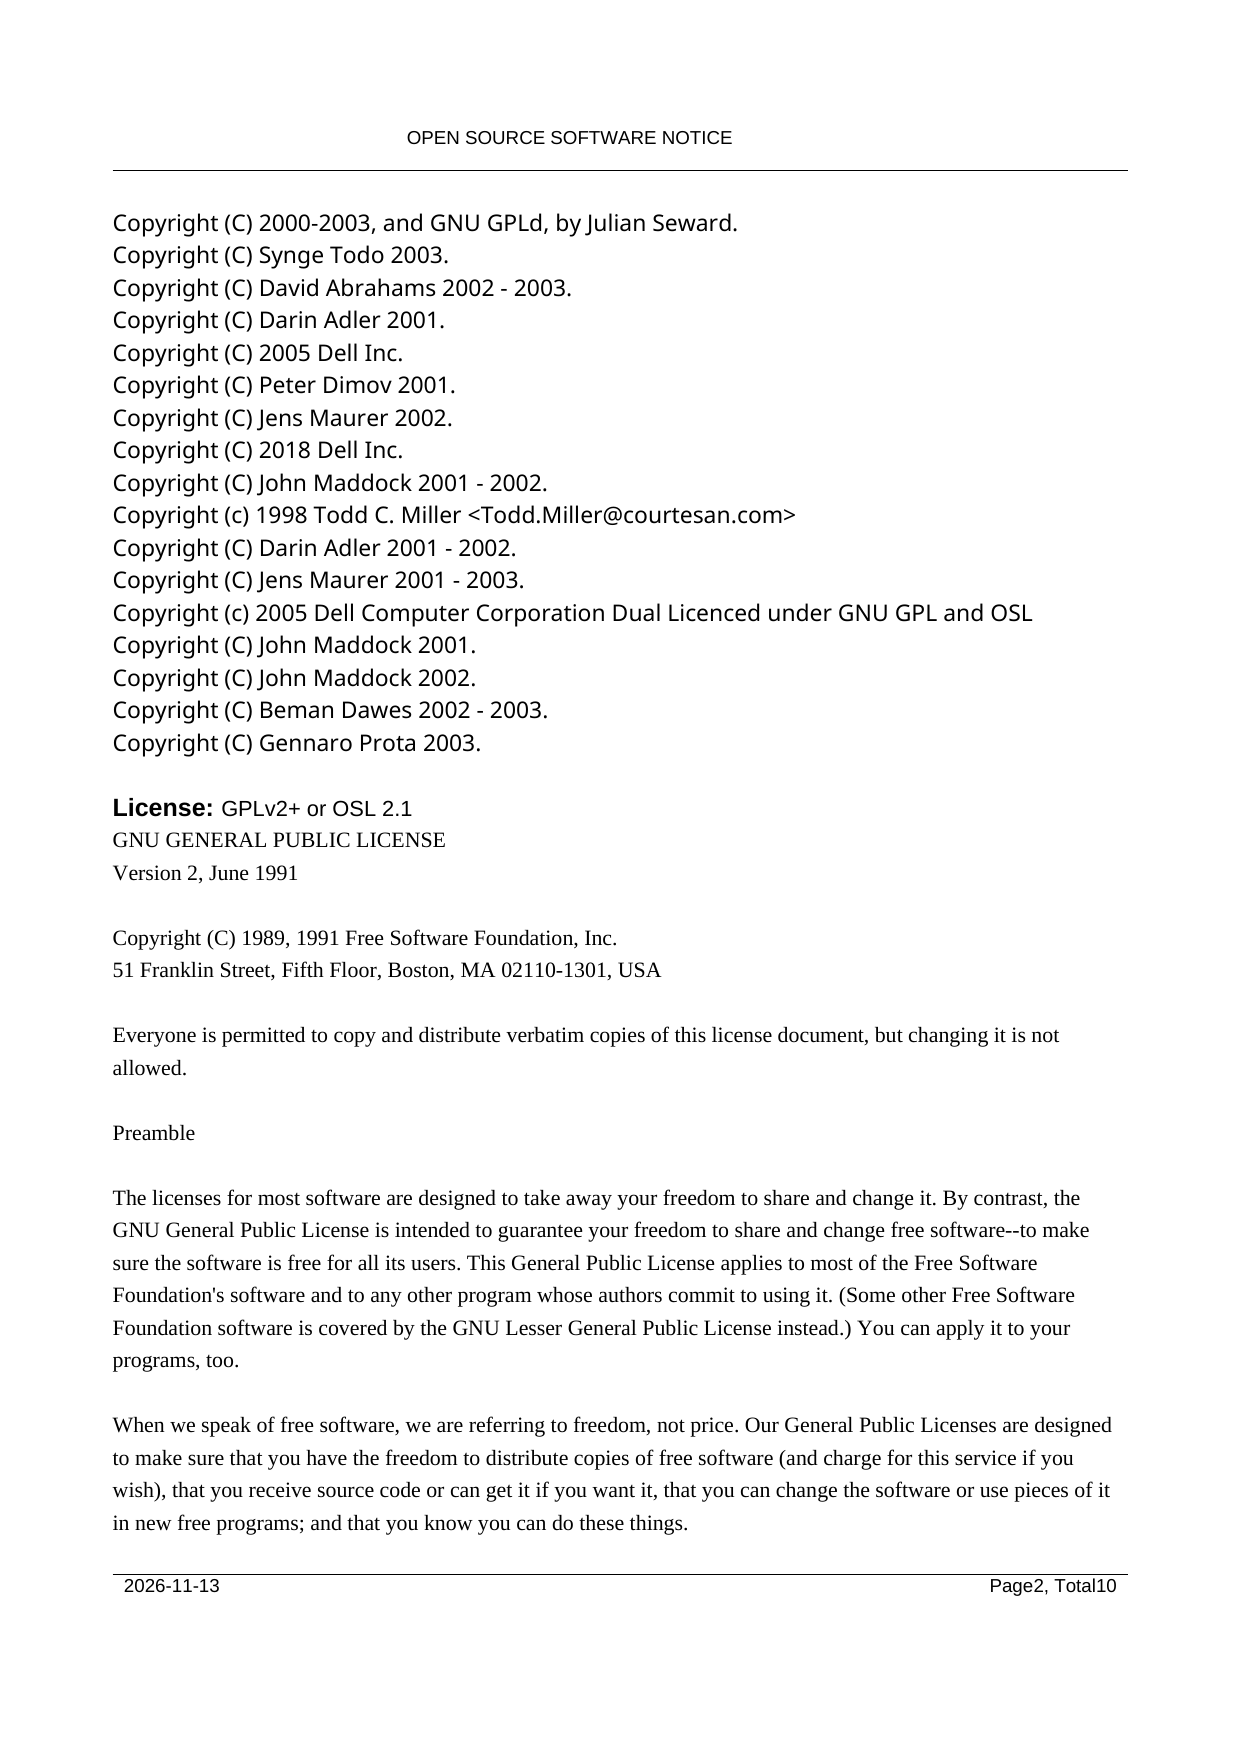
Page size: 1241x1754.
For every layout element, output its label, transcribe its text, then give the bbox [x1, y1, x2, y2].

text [112, 206, 1128, 791]
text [112, 824, 1128, 1539]
text License: GPLv2+ or OSL 2.1 [112, 791, 1128, 824]
